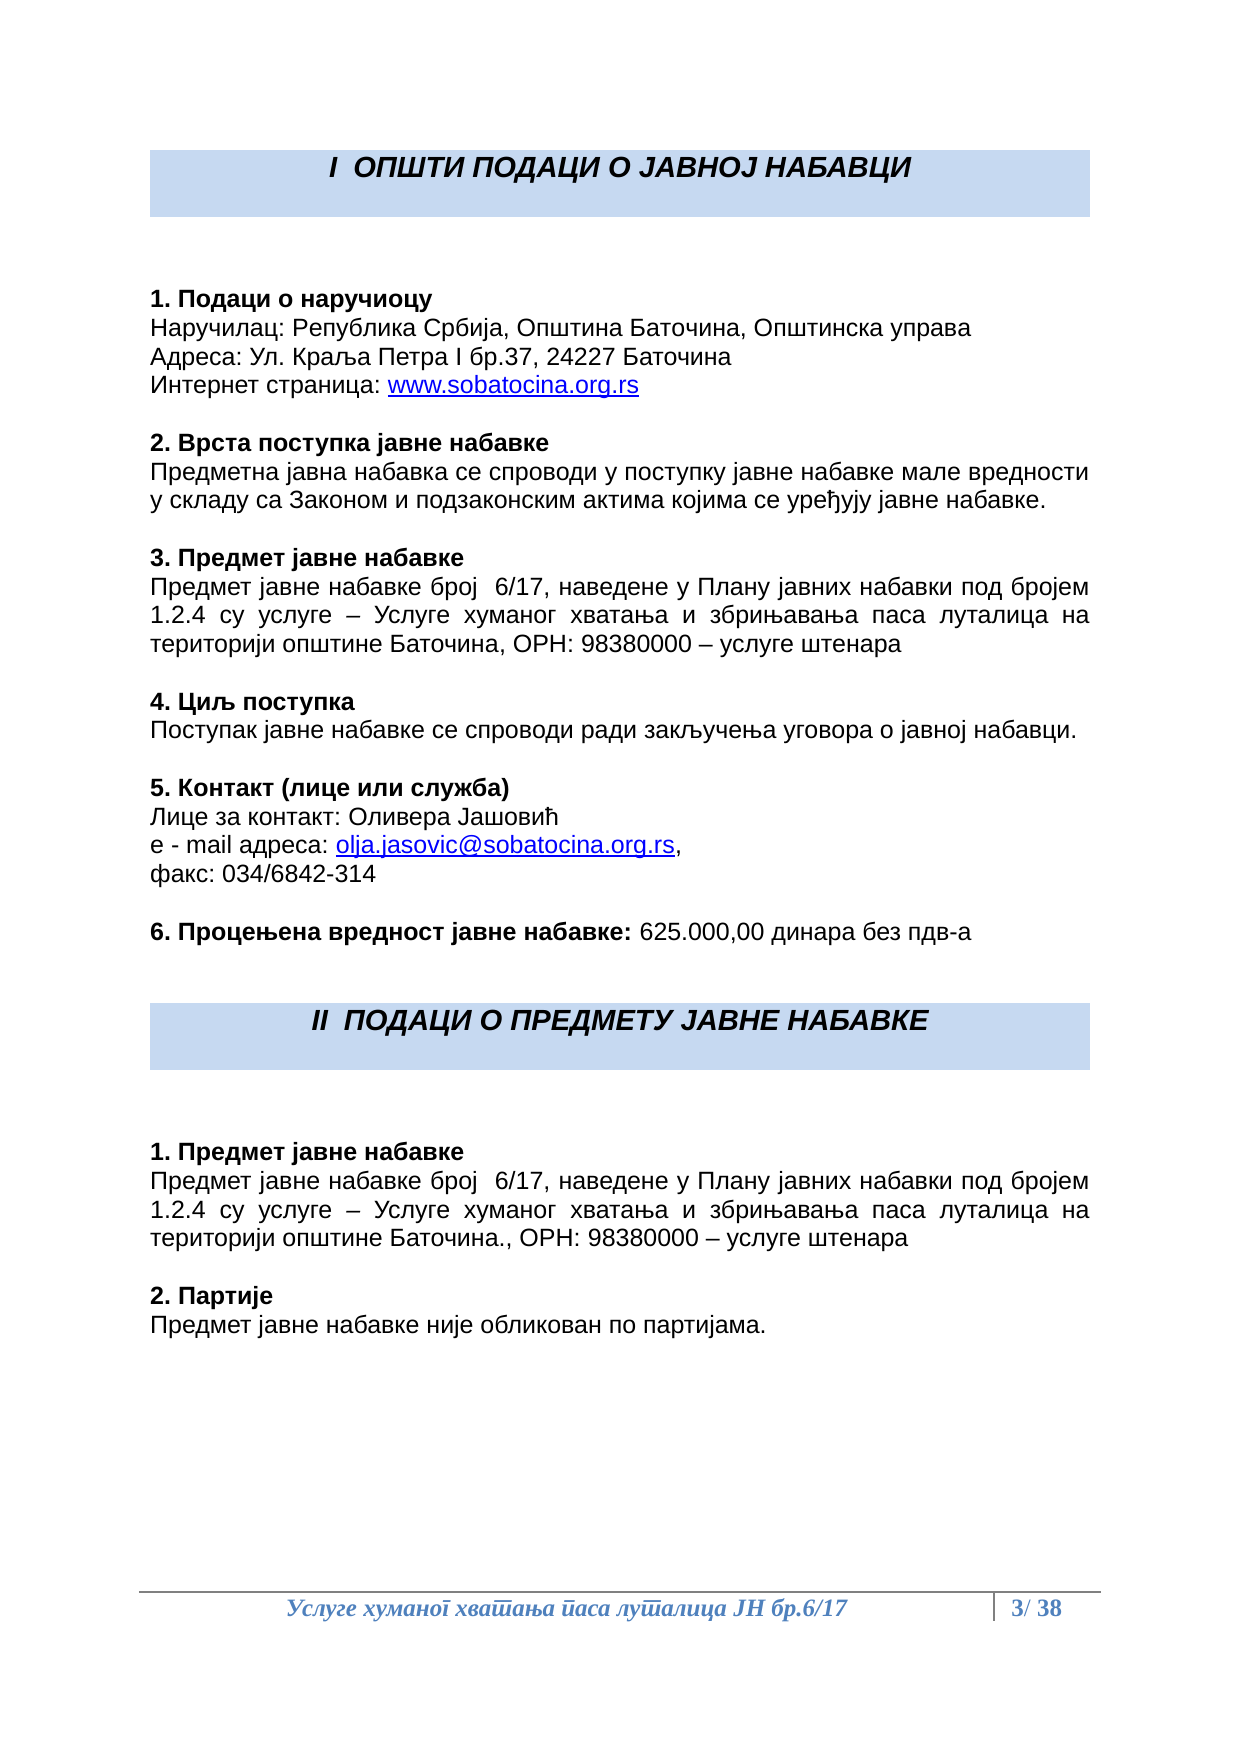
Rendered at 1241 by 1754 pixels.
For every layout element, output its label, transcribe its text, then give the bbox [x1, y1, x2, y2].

text 1. Предмет јавне набавке [150, 1137, 1090, 1166]
text I ОПШТИ ПОДАЦИ О ЈАВНОЈ НАБАВЦИ [150, 150, 1090, 183]
text Предмет јавне набавке број 6/17, наведене у Плану јавних набавки под бројем 1.2.4 су услуге – Услуге хуманог хватања и збрињавања паса луталица на територији општине Баточина., ОРН: 98380000 – услуге штенара [150, 1166, 1090, 1252]
text 1. Подаци о наручиоцу [150, 284, 1090, 313]
text е - mail адреса: olja.jasovic@sobatocina.org.rs, [150, 830, 1090, 859]
text Предмет јавне набавке није обликован по партијама. [150, 1309, 1090, 1338]
text Предметна јавна набавка се спроводи у поступку јавне набавке мале вредности у складу са Законом и подзаконским актима којима се уређују јавне набавке. [150, 457, 1090, 514]
text Адреса: Ул. Краља Петра I бр.37, 24227 Баточина [150, 342, 1090, 370]
text II ПОДАЦИ О ПРЕДМЕТУ ЈАВНЕ НАБАВКЕ [150, 1003, 1090, 1036]
text 2. Врста поступка јавне набавке [150, 428, 1090, 457]
text Наручилац: Република Србија, Општина Баточина, Општинска управа [150, 313, 1090, 342]
text Поступак јавне набавке се спроводи ради закључења уговора о јавној набавци. [150, 715, 1090, 744]
text 6. Процењена вредност јавне набавке: 625.000,00 динара без пдв-а [150, 917, 1090, 945]
text 4. Циљ поступка [150, 687, 1090, 715]
text факс: 034/6842-314 [150, 859, 1090, 888]
text Лице за контакт: Оливера Јашовић [150, 802, 1090, 830]
text 5. Контакт (лице или служба) [150, 773, 1090, 802]
text 2. Партије [150, 1281, 1090, 1309]
text Интернет страница: www.sobatocina.org.rs [150, 370, 1090, 399]
text 3. Предмет јавне набавке [150, 543, 1090, 572]
text Предмет јавне набавке број 6/17, наведене у Плану јавних набавки под бројем 1.2.4 су услуге – Услуге хуманог хватања и збрињавања паса луталица на територији општине Баточина, ОРН: 98380000 – услуге штенара [150, 572, 1090, 658]
